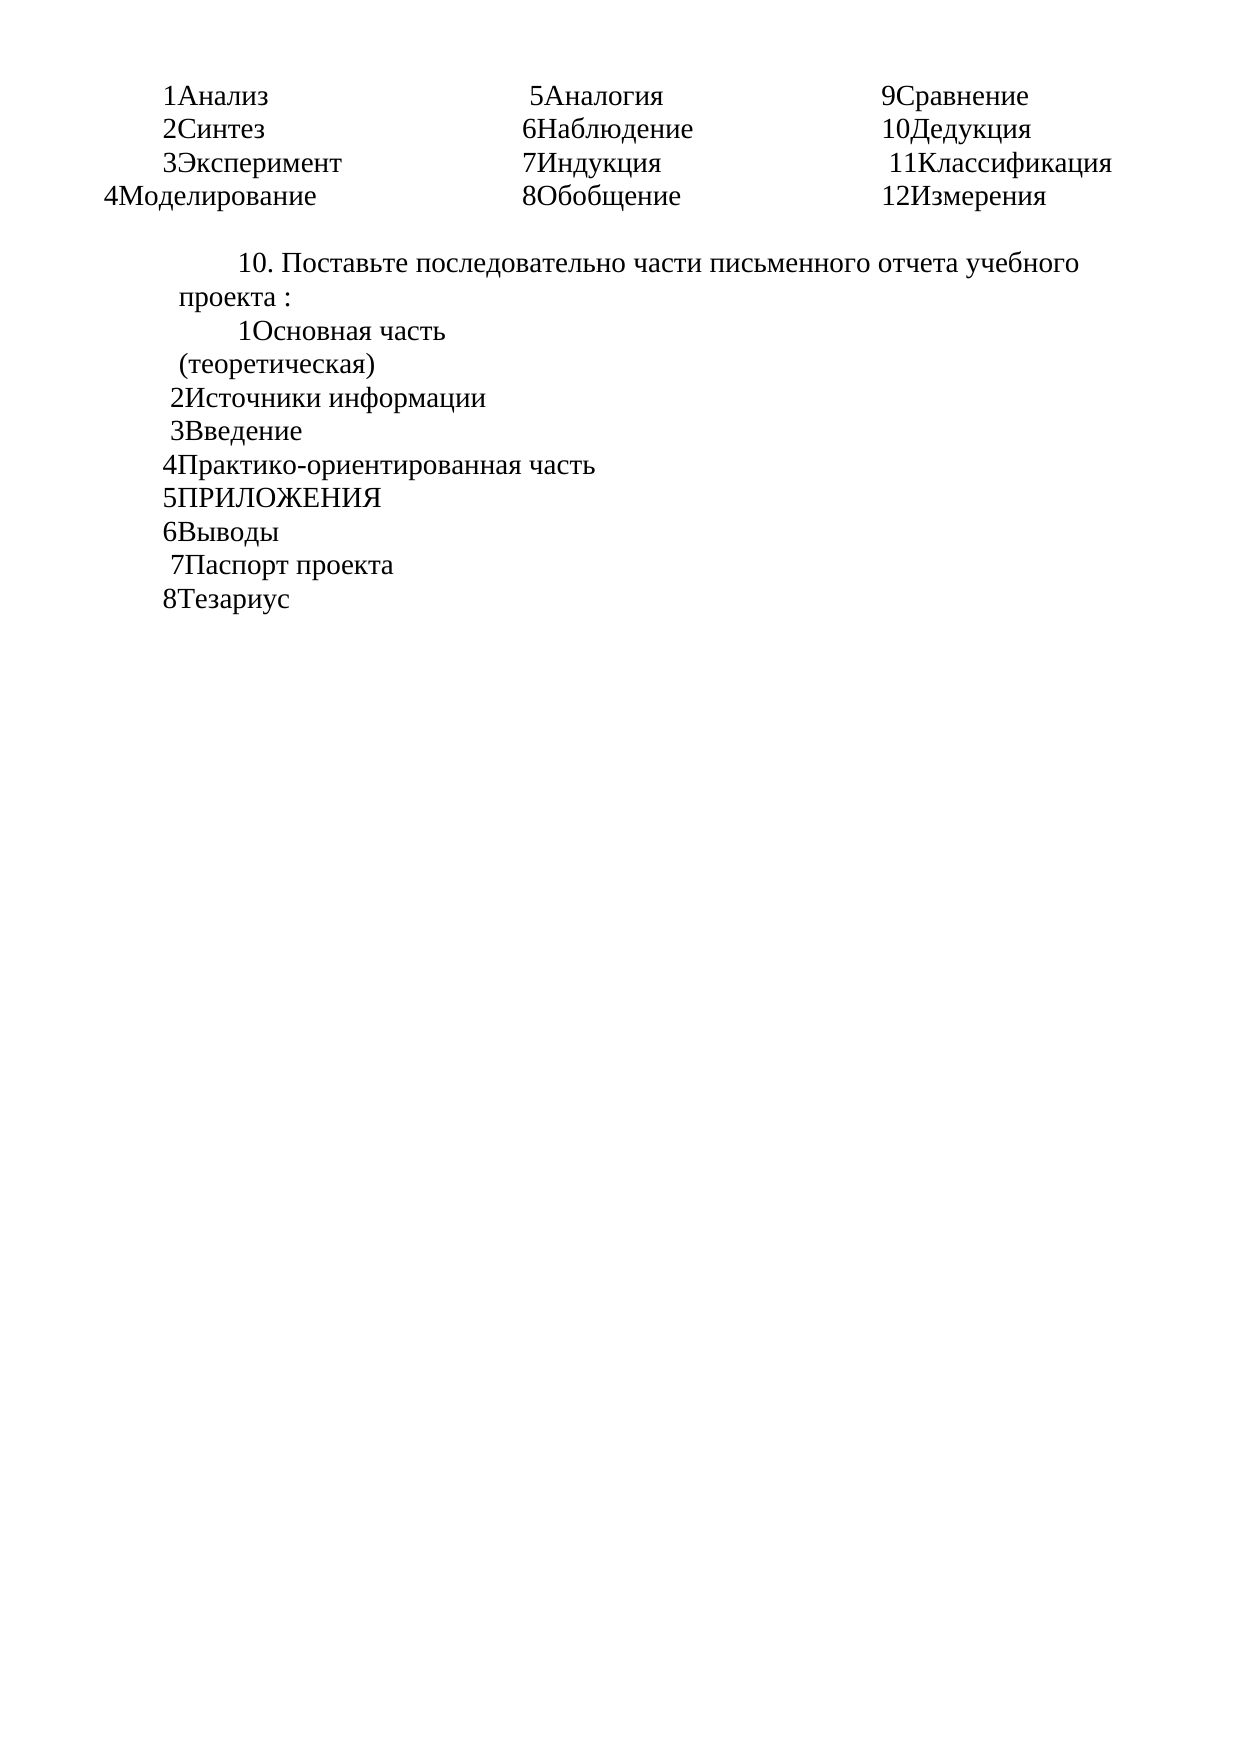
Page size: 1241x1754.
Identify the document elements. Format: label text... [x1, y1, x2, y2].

text 2Источники информации [103, 380, 605, 413]
list 1Анализ [103, 78, 462, 111]
list 7Индукция [463, 145, 822, 178]
list 8Обобщение [463, 178, 822, 212]
list 12Измерения [822, 178, 1181, 212]
list 2Синтез [103, 111, 462, 145]
text 1Основная часть (теоретическая) [178, 313, 605, 380]
list 10Дедукция [822, 111, 1181, 145]
list 5Аналогия [463, 78, 822, 111]
text 8Тезариус [103, 581, 605, 614]
text 3Введение [103, 413, 605, 447]
text 5ПРИЛОЖЕНИЯ [103, 480, 605, 514]
text 6Выводы [103, 514, 605, 547]
list 9Сравнение [822, 78, 1181, 111]
list 11Классификация [822, 145, 1181, 178]
text 4Практико-ориентированная часть [103, 447, 605, 480]
list 6Наблюдение [463, 111, 822, 145]
text 10. Поставьте последовательно части письменного отчета учебного проекта : [178, 246, 1181, 313]
list 3Эксперимент 4Моделирование [103, 145, 462, 212]
text 7Паспорт проекта [103, 547, 605, 581]
